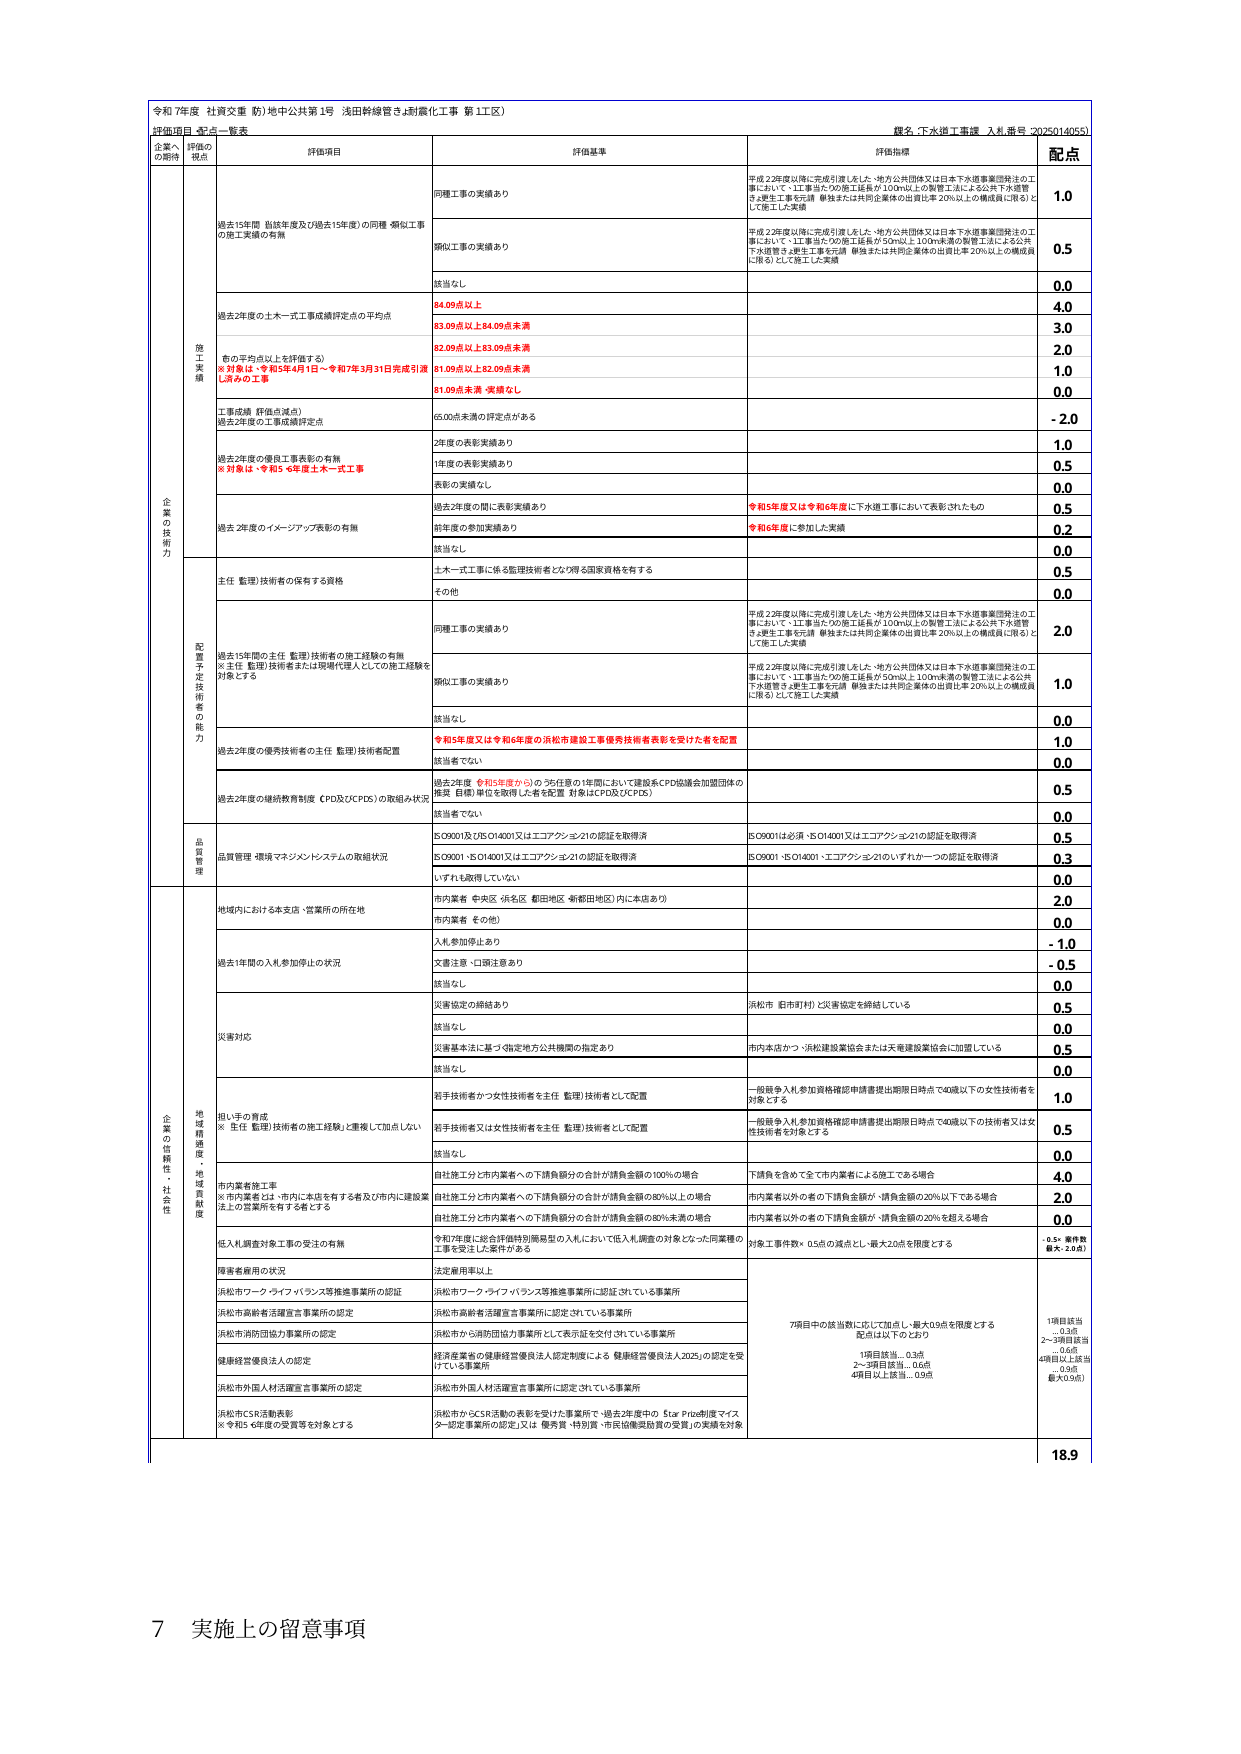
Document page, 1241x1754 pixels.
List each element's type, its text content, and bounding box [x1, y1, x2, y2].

text ７ 実施上の留意事項 [148, 1612, 1092, 1644]
